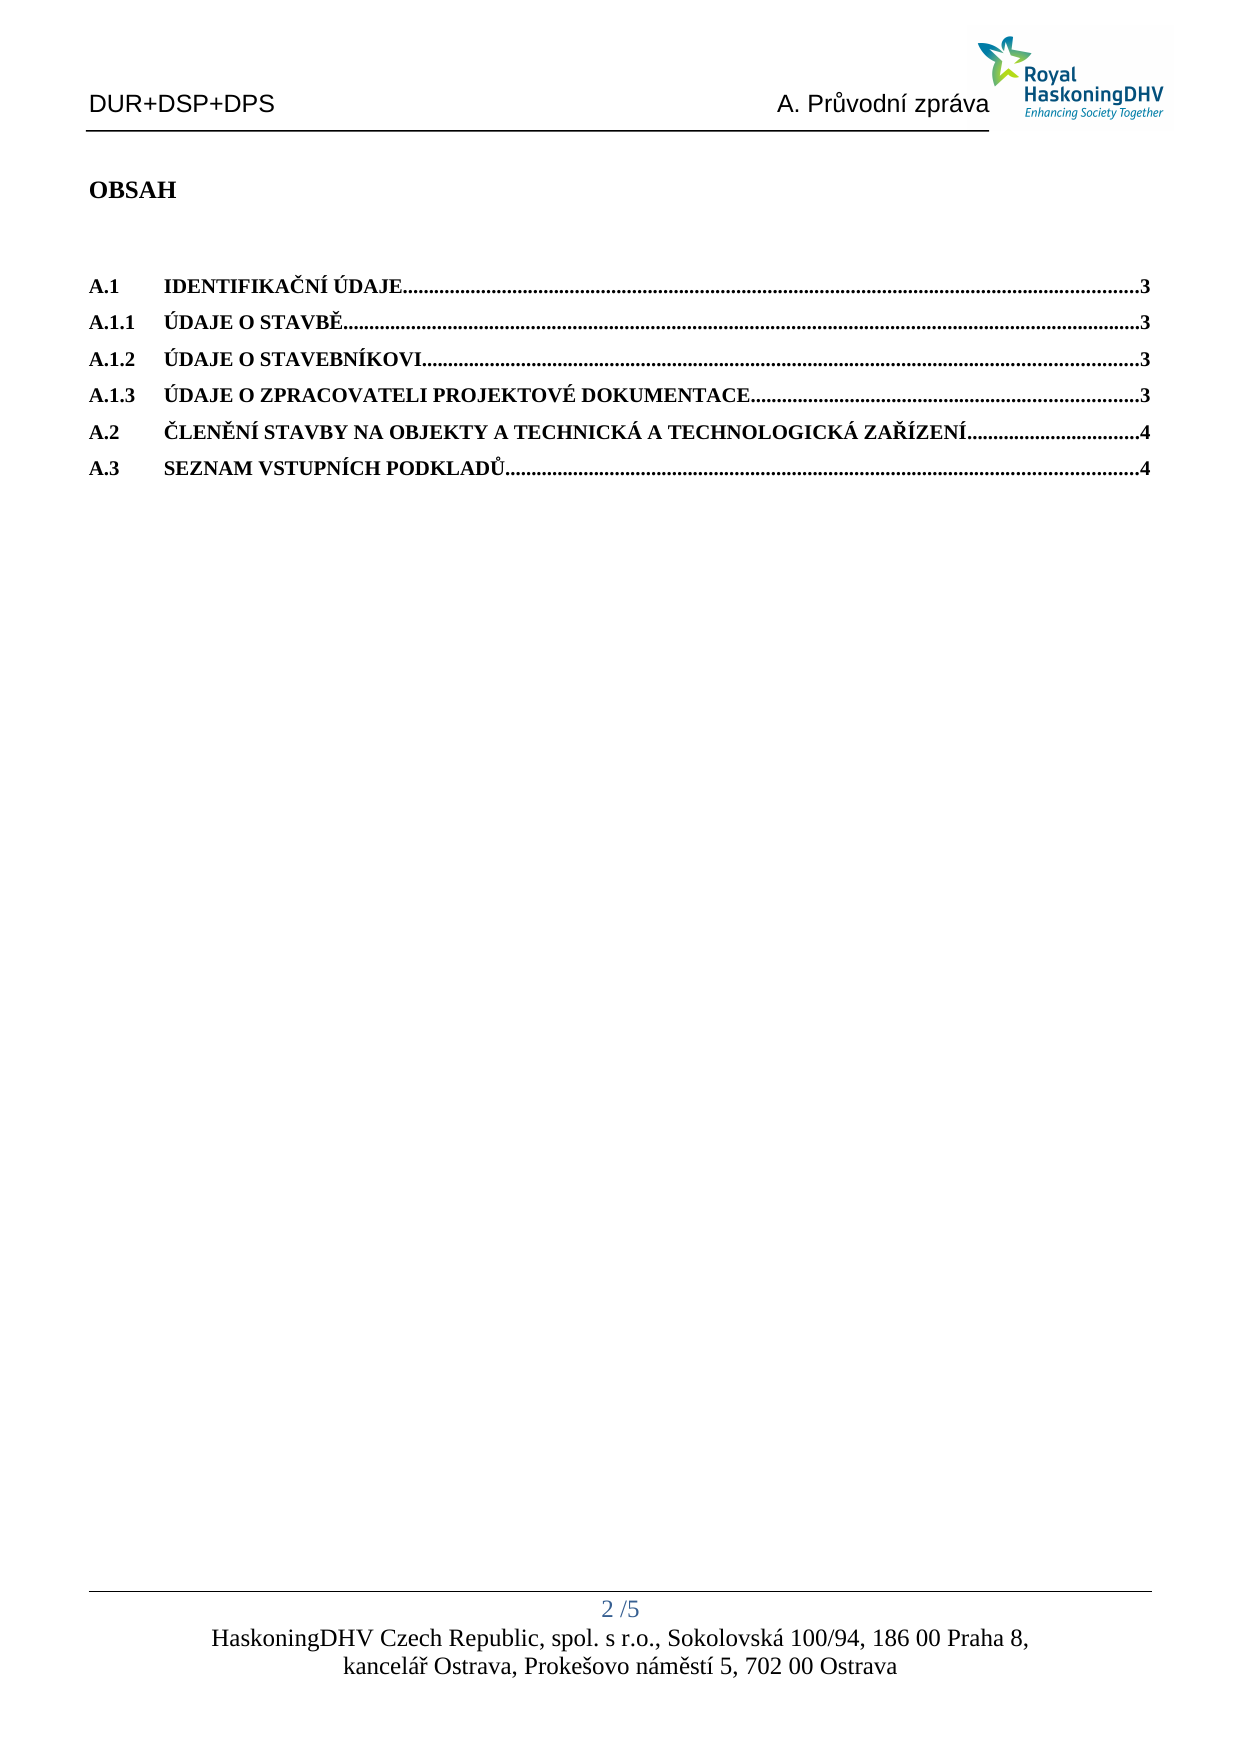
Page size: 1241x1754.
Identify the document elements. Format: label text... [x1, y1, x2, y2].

picture [966, 25, 1175, 131]
text A.3 Seznam vstupních podkladů 4 [89, 456, 1152, 480]
text A.1.1 Údaje o stavbě 3 [89, 310, 1152, 334]
text OBSAH [89, 175, 1152, 203]
text A.1.2 Údaje o stavebníkovi 3 [89, 347, 1152, 371]
text A.1 Identifikační údaje 3 [89, 273, 1152, 298]
text A.1.3 Údaje o zpracovateli projektové dokumentace 3 [89, 383, 1152, 407]
text A.2 Členění stavby na objekty a technická a technologická zařízení 4 [89, 420, 1152, 444]
